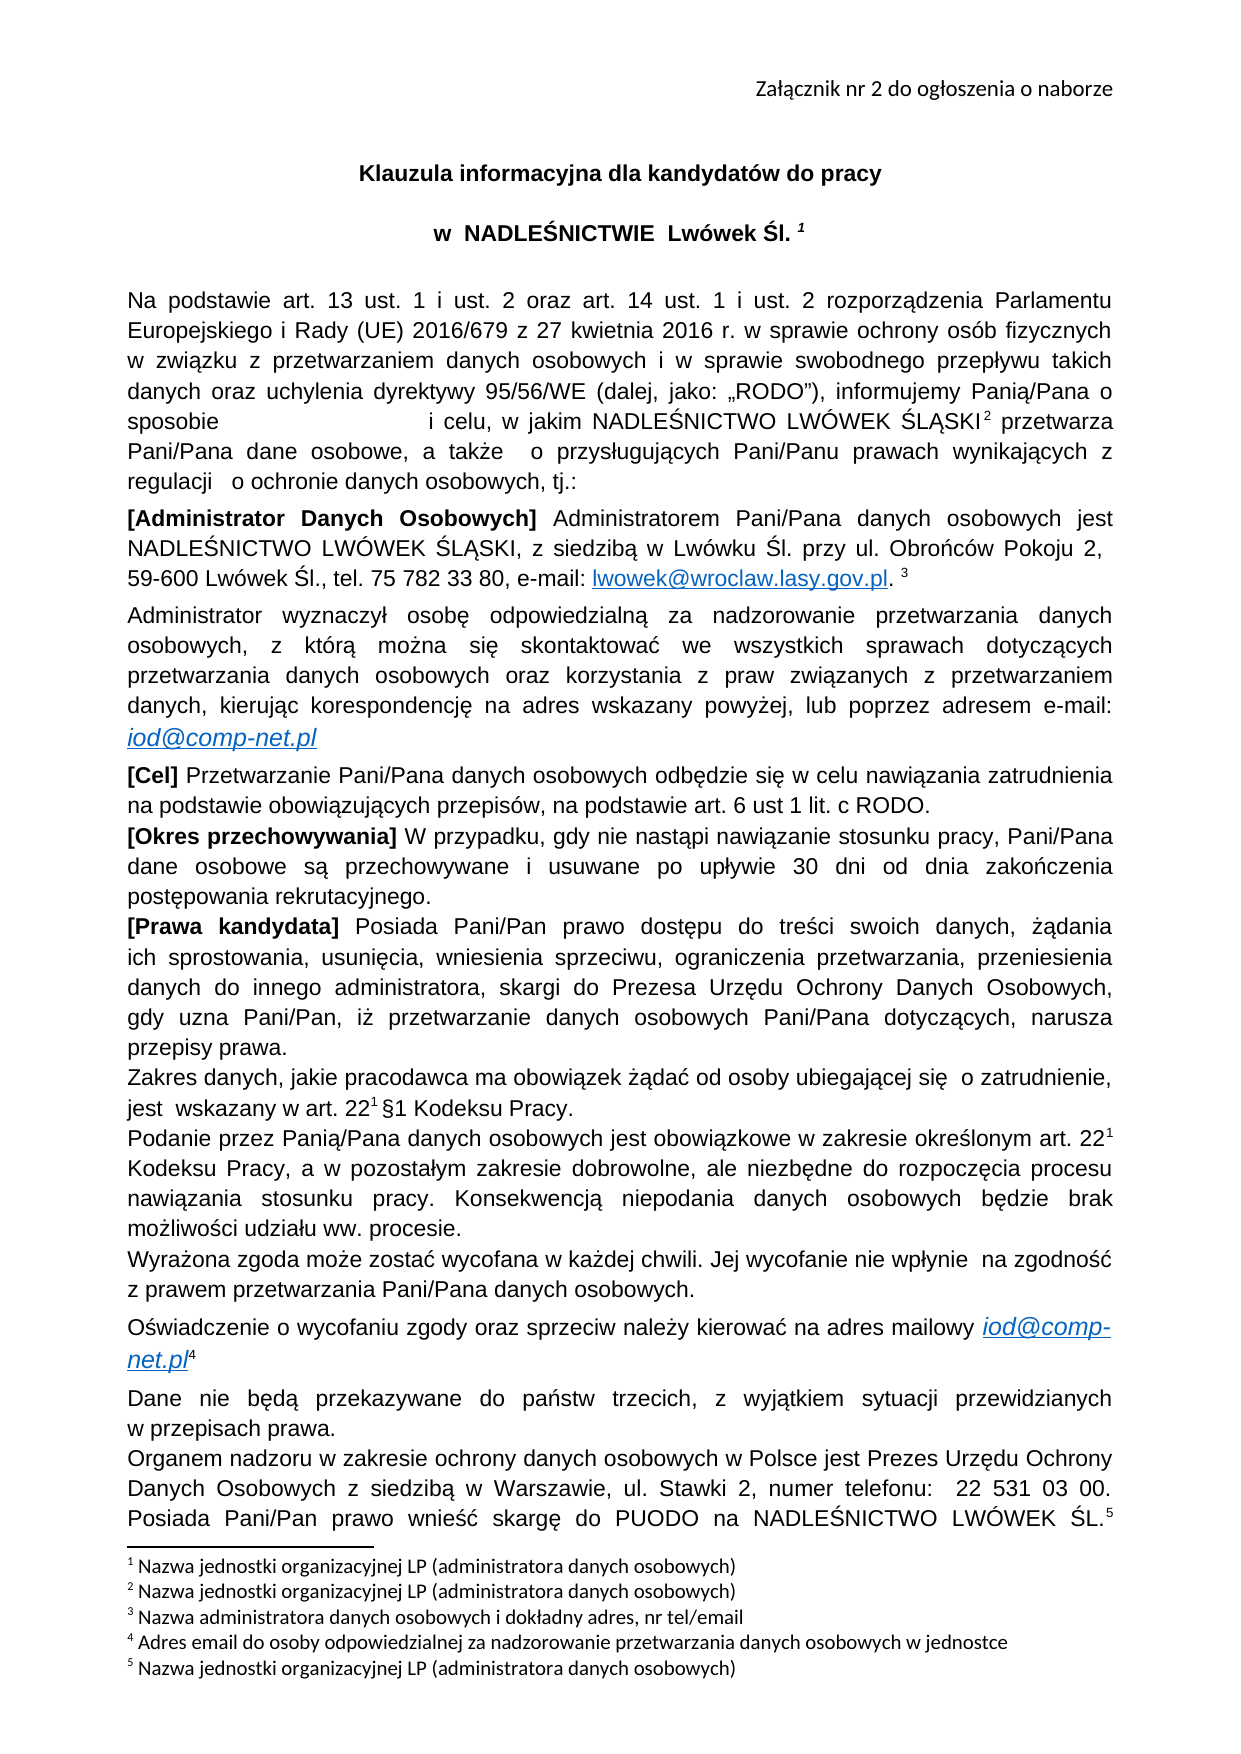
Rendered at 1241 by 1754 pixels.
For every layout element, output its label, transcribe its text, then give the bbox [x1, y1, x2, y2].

list Podanie przez Panią/Pana danych osobowych jest obowiązkowe w zakresie określonym art. 221 Kodeksu Pracy, a w pozostałym zakresie dobrowolne, ale niezbędne do rozpoczęcia procesu nawiązania stosunku pracy. Konsekwencją niepodania danych osobowych będzie brak możliwości udziału ww. procesie. [127, 1125, 1113, 1242]
list [Okres przechowywania] W przypadku, gdy nie nastąpi nawiązanie stosunku pracy, Pani/Pana dane osobowe są przechowywane i usuwane po upływie 30 dni od dnia zakończenia postępowania rekrutacyjnego. [127, 823, 1113, 909]
list Zakres danych, jakie pracodawca ma obowiązek żądać od osoby ubiegającej się o zatrudnienie, jest wskazany w art. 221 §1 Kodeksu Pracy. [127, 1064, 1113, 1121]
list [Cel] Przetwarzanie Pani/Pana danych osobowych odbędzie się w celu nawiązania zatrudnienia na podstawie obowiązujących przepisów, na podstawie art. 6 ust 1 lit. c RODO. [127, 762, 1113, 819]
list Dane nie będą przekazywane do państw trzecich, z wyjątkiem sytuacji przewidzianych w przepisach prawa. [127, 1384, 1113, 1441]
text Klauzula informacyjna dla kandydatów do pracy [127, 160, 1113, 186]
text Administrator wyznaczył osobę odpowiedzialną za nadzorowanie przetwarzania danych osobowych, z którą można się skontaktować we wszystkich sprawach dotyczących przetwarzania danych osobowych oraz korzystania z praw związanych z przetwarzaniem danych, kierując korespondencję na adres wskazany powyżej, lub poprzez adresem e-mail: iod@comp-net.pl [127, 602, 1113, 752]
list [127, 1445, 1113, 1532]
text w NADLEŚNICTWIE Lwówek Śl. [127, 220, 1113, 247]
list [Prawa kandydata] Posiada Pani/Pan prawo dostępu do treści swoich danych, żądania ich sprostowania, usunięcia, wniesienia sprzeciwu, ograniczenia przetwarzania, przeniesienia danych do innego administratora, skargi do Prezesa Urzędu Ochrony Danych Osobowych, gdy uzna Pani/Pan, iż przetwarzanie danych osobowych Pani/Pana dotyczących, narusza przepisy prawa. [127, 913, 1113, 1060]
text Na podstawie art. 13 ust. 1 i ust. 2 oraz art. 14 ust. 1 i ust. 2 rozporządzenia Parlamentu Europejskiego i Rady (UE) 2016/679 z 27 kwietnia 2016 r. w sprawie ochrony osób fizycznych w związku z przetwarzaniem danych osobowych i w sprawie swobodnego przepływu takich danych oraz uchylenia dyrektywy 95/56/WE (dalej, jako: „RODO”), informujemy Panią/Pana o sposobie i celu, w jakim NADLEŚNICTWO LWÓWEK ŚLĄSKI przetwarza Pani/Pana dane osobowe, a także o przysługujących Pani/Panu prawach wynikających z regulacji o ochronie danych osobowych, tj.: [127, 287, 1113, 495]
text Oświadczenie o wycofaniu zgody oraz sprzeciw należy kierować na adres mailowy iod@comp-net.pl [127, 1312, 1113, 1374]
list Wyrażona zgoda może zostać wycofana w każdej chwili. Jej wycofanie nie wpłynie na zgodność z prawem przetwarzania Pani/Pana danych osobowych. [127, 1246, 1113, 1302]
list [Administrator Danych Osobowych] Administratorem Pani/Pana danych osobowych jest NADLEŚNICTWO LWÓWEK ŚLĄSKI, z siedzibą w Lwówku Śl. przy ul. Obrońców Pokoju 2, 59-600 Lwówek Śl., tel. 75 782 33 80, e-mail: lwowek@wroclaw.lasy.gov.pl. [127, 505, 1113, 592]
